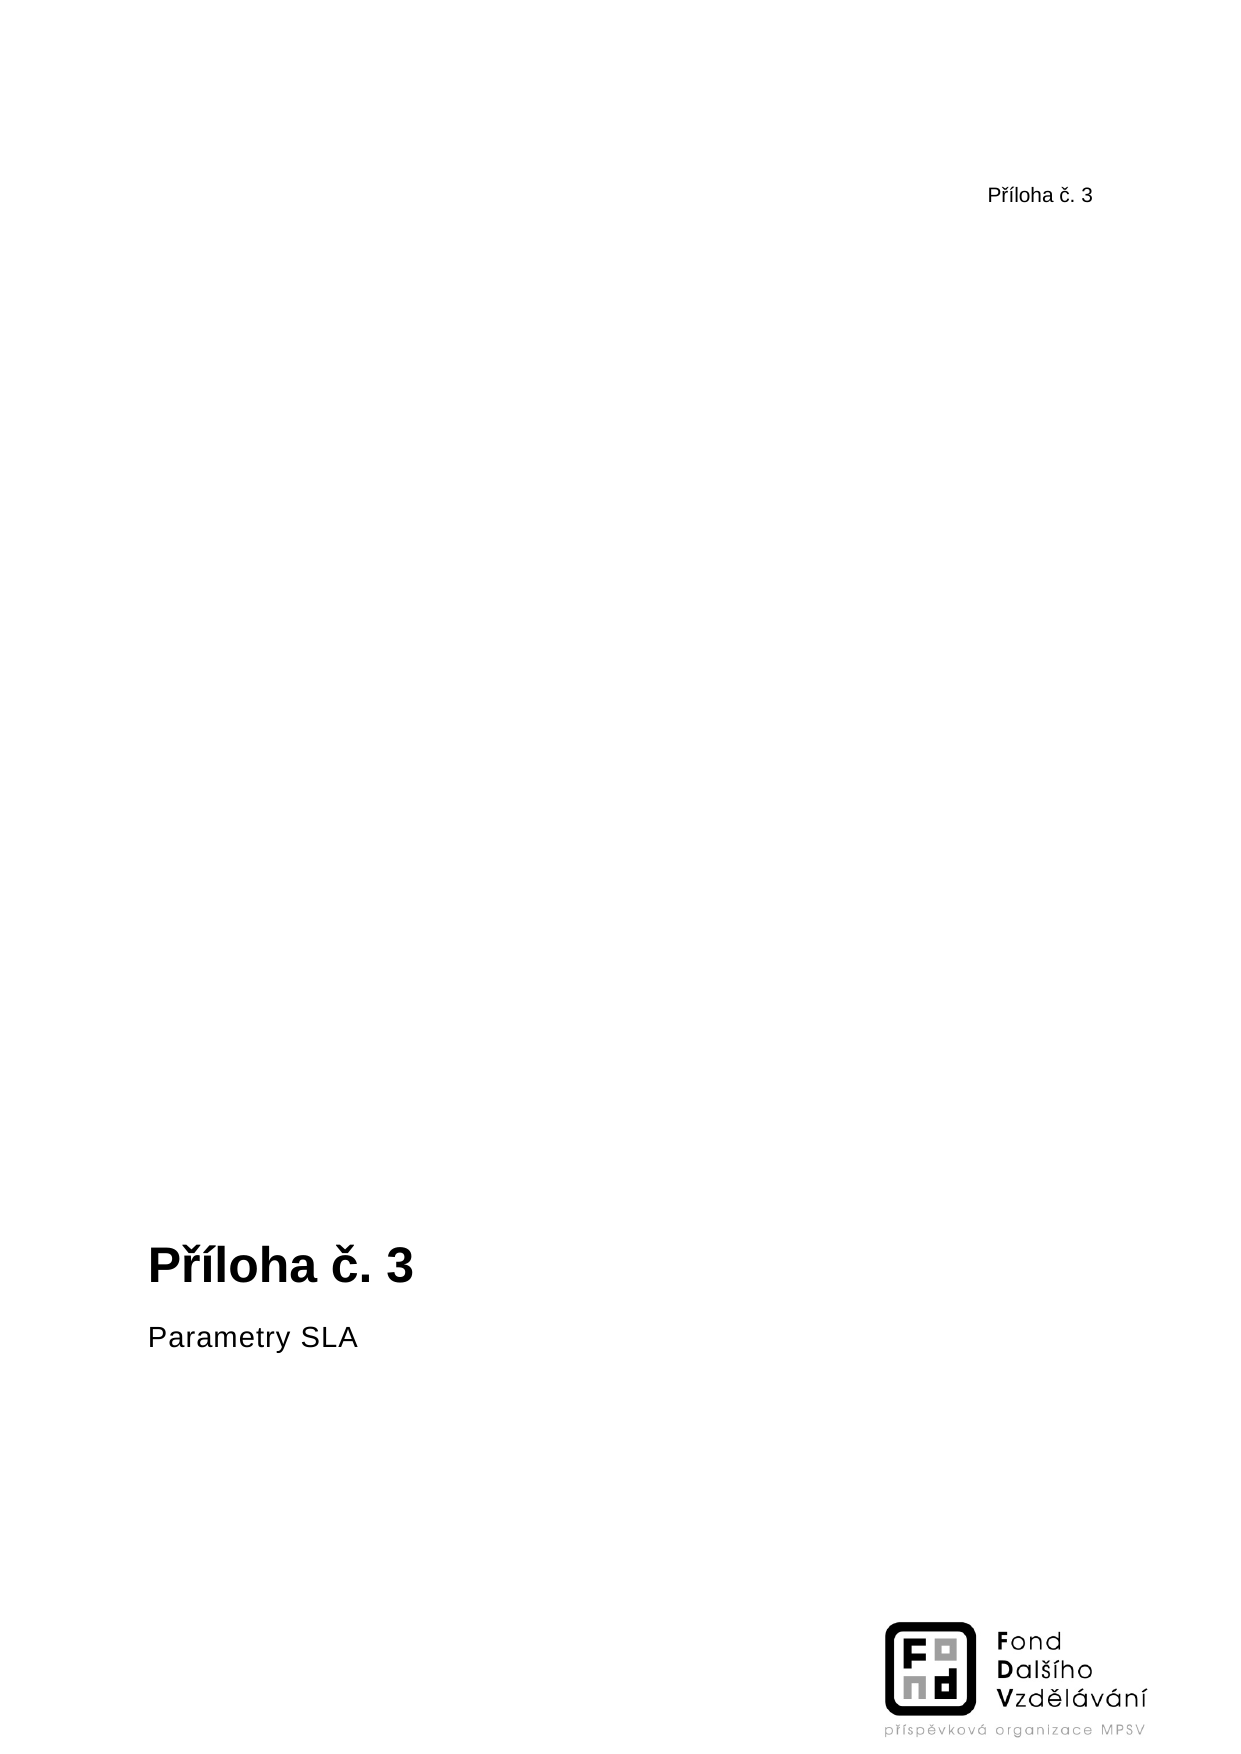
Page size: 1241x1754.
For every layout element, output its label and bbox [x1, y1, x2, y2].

picture [873, 1612, 1157, 1754]
